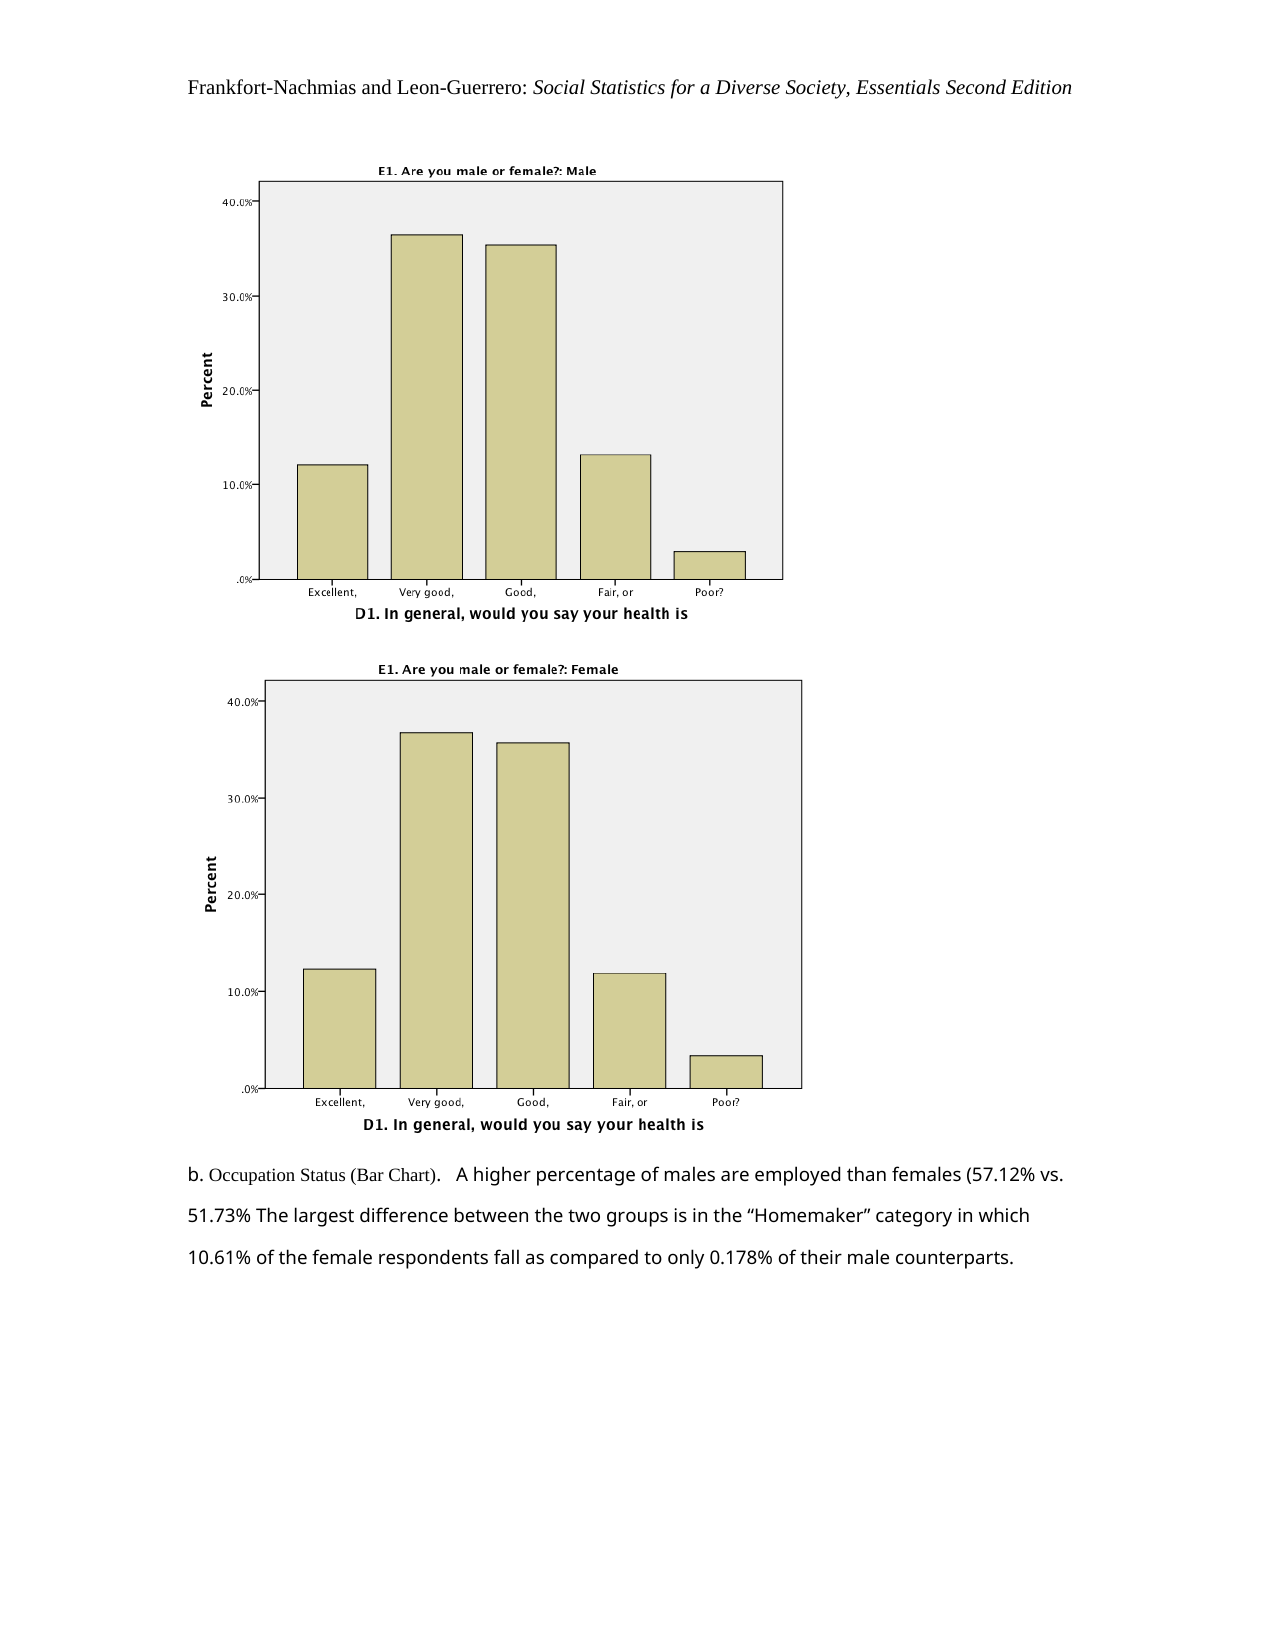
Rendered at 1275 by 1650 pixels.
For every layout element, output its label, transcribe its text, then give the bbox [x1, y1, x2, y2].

picture [187, 150, 826, 1145]
text b. Occupation Status (Bar Chart). A higher percentage of males are employed than females (57.12% vs. 51.73% The largest difference between the two groups is in the “Homemaker” category in which 10.61% of the female respondents fall as compared to only 0.178% of their male counterparts. [187, 1145, 1087, 1270]
